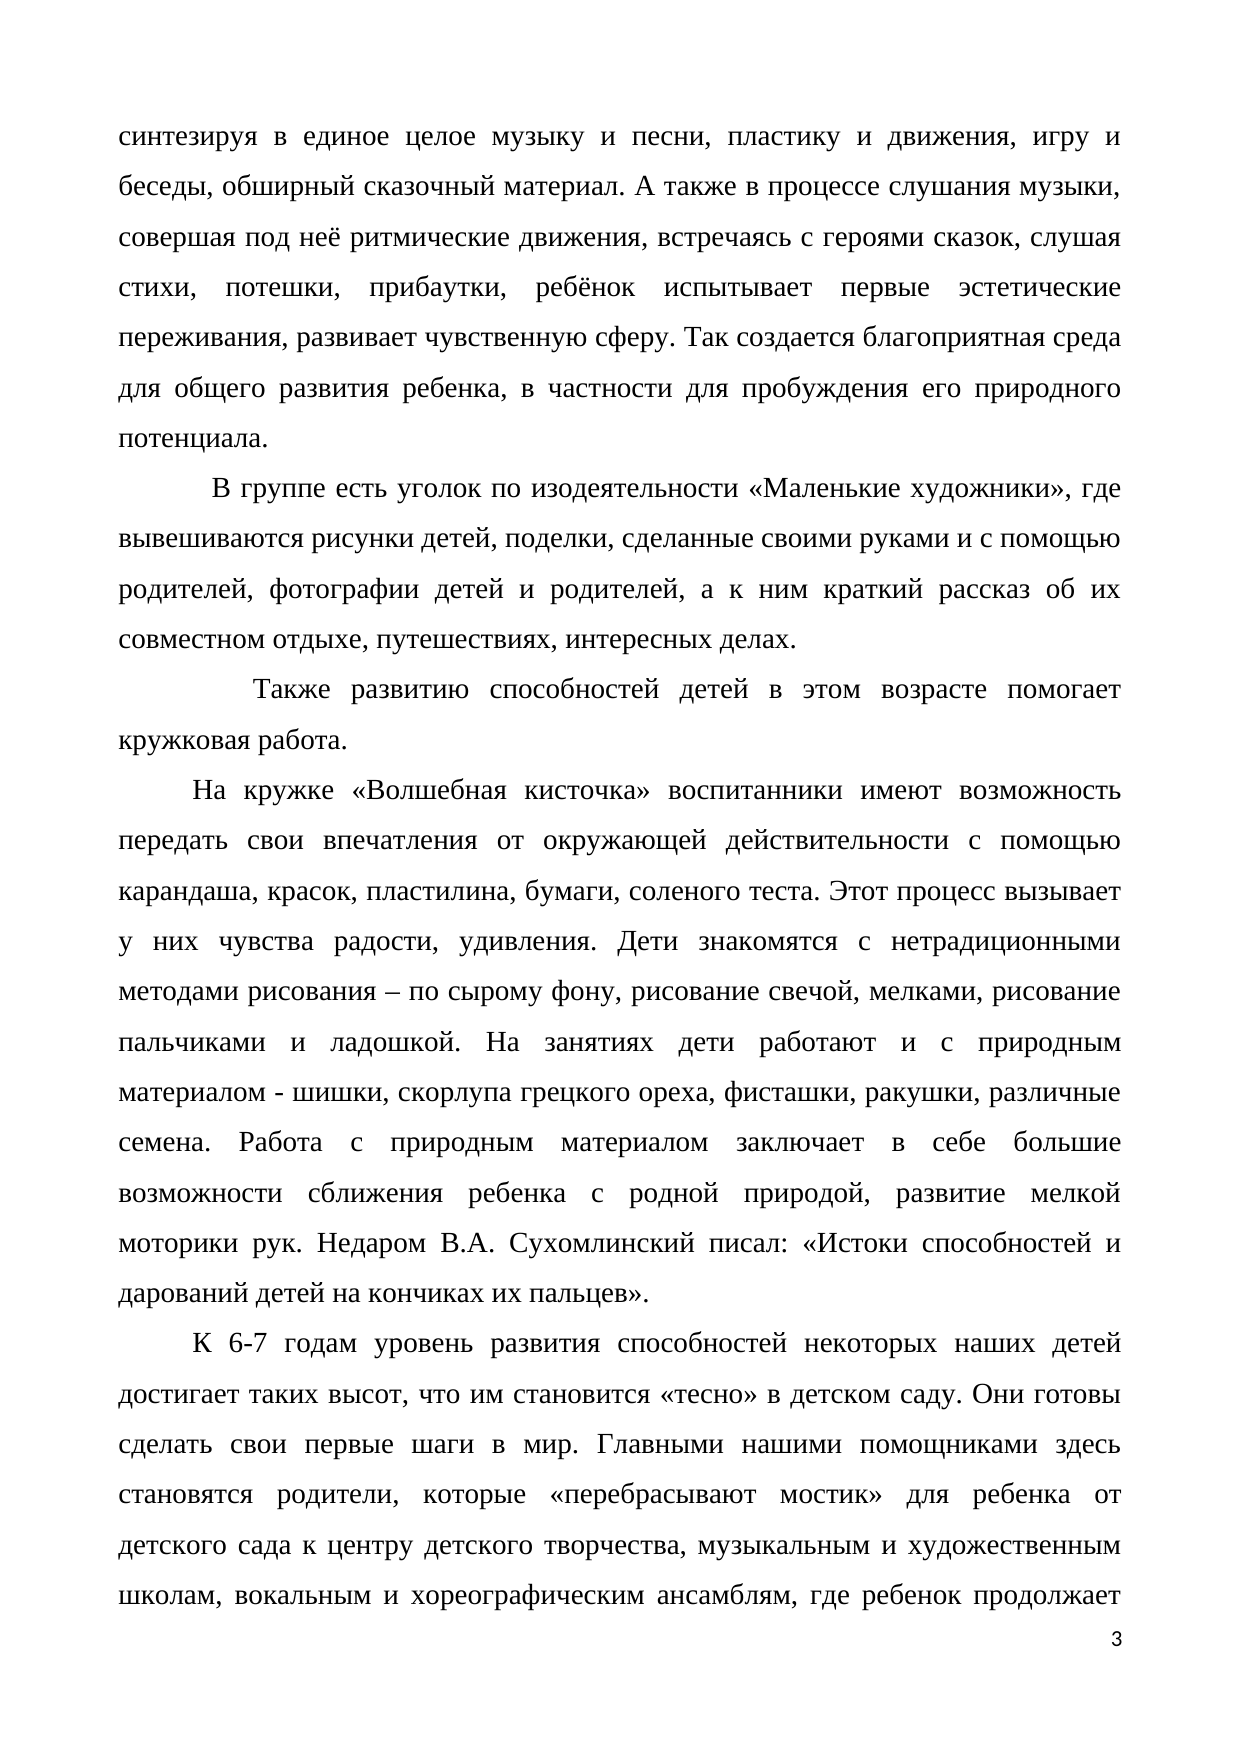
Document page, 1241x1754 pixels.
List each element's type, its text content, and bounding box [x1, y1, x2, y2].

text Также развитию способностей детей в этом возрасте помогает кружковая работа. [118, 672, 1122, 755]
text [118, 118, 1122, 453]
text На кружке «Волшебная кисточка» воспитанники имеют возможность передать свои впечатления от окружающей действительности с помощью карандаша, красок, пластилина, бумаги, соленого теста. Этот процесс вызывает у них чувства радости, удивления. Дети знакомятся с нетрадиционными методами рисования – по сырому фону, рисование свечой, мелками, рисование пальчиками и ладошкой. На занятиях дети работают и с природным материалом - шишки, скорлупа грецкого ореха, фисташки, ракушки, различные семена. Работа с природным материалом заключает в себе большие возможности сближения ребенка с родной природой, развитие мелкой моторики рук. Недаром В.А. Сухомлинский писал: «Истоки способностей и дарований детей на кончиках их пальцев». [118, 772, 1122, 1309]
text В группе есть уголок по изодеятельности «Маленькие художники», где вывешиваются рисунки детей, поделки, сделанные своими руками и с помощью родителей, фотографии детей и родителей, а к ним краткий рассказ об их совместном отдыхе, путешествиях, интересных делах. [118, 470, 1122, 655]
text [118, 1326, 1122, 1611]
